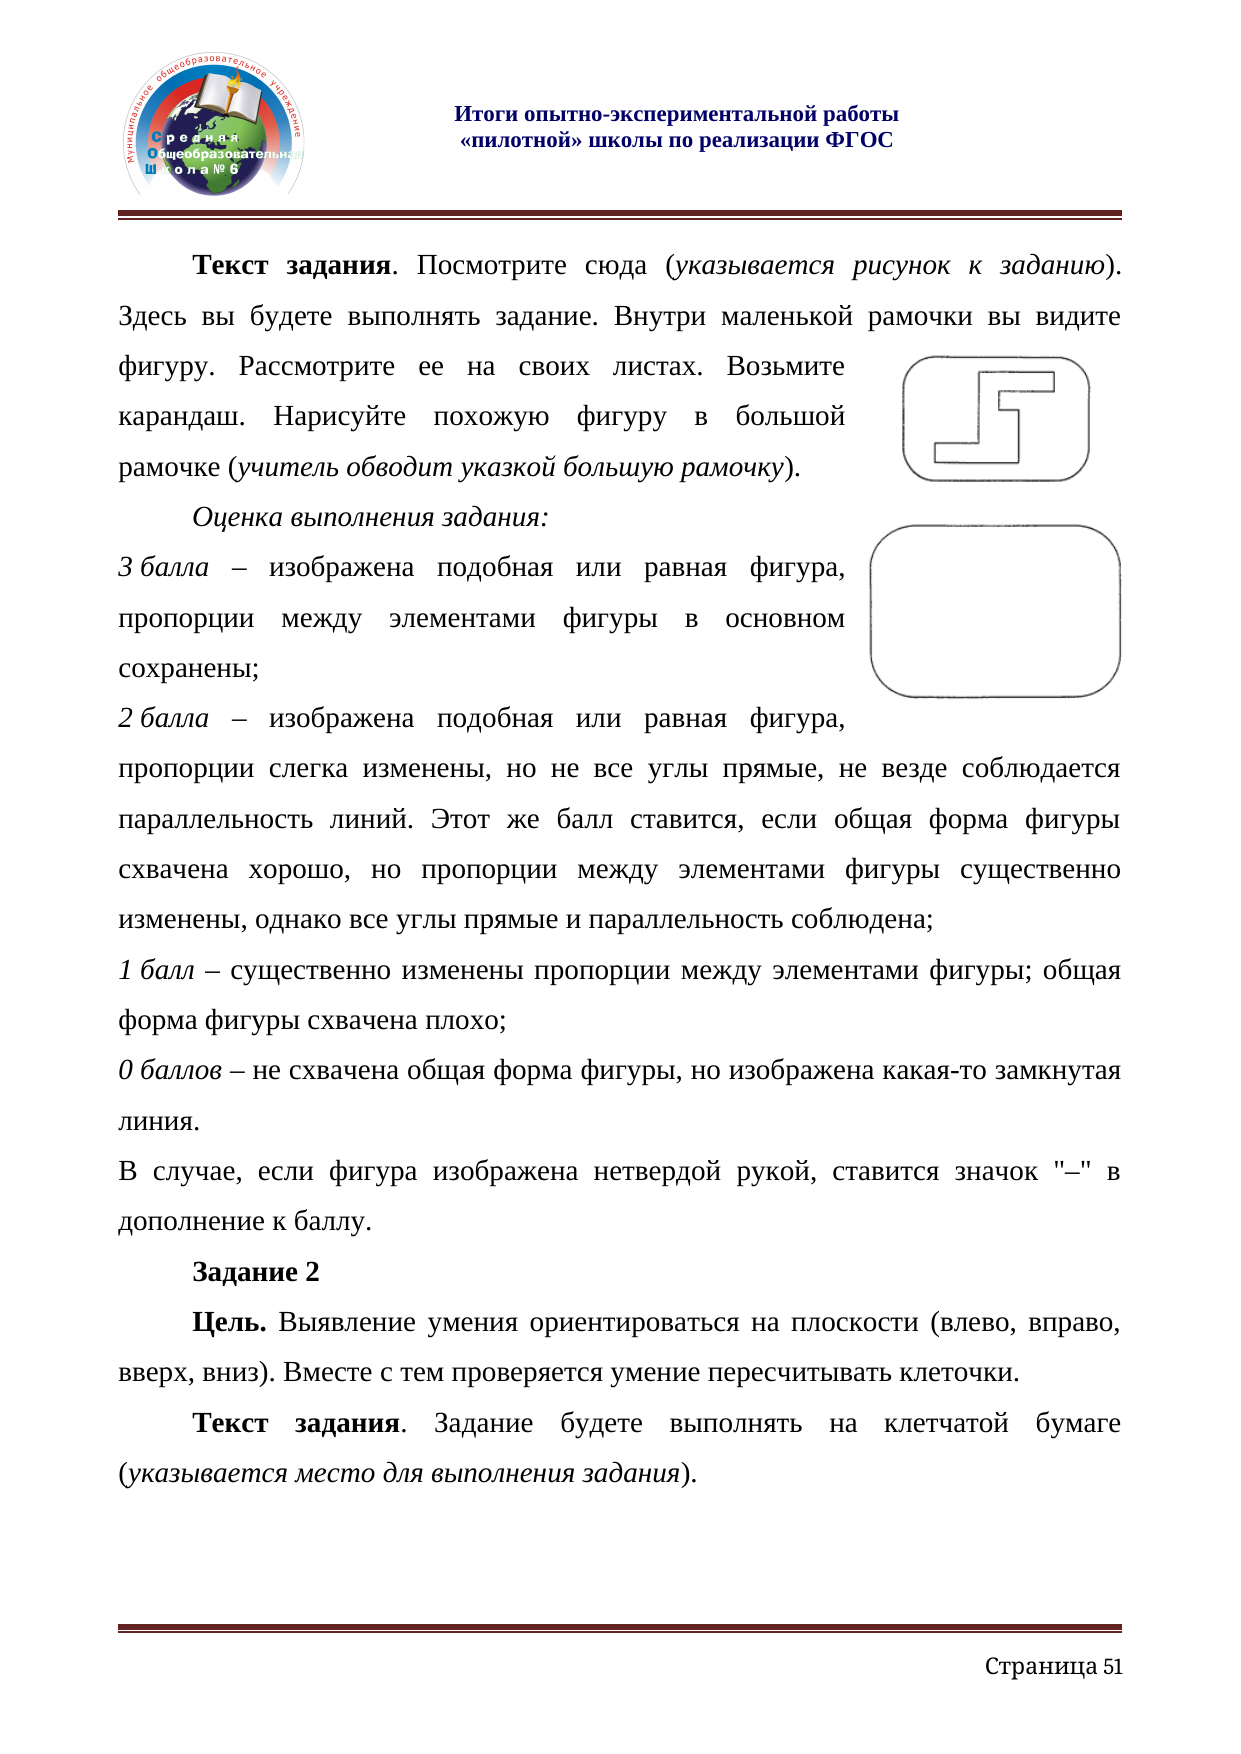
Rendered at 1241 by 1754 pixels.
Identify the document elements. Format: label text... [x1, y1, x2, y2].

subtitle Задание 2 [118, 1254, 1122, 1287]
text Текст задания. Посмотрите сюда (указывается рисунок к заданию). Здесь вы будете выполнять задание. Внутри маленькой рамочки вы видите фигуру. Рассмотрите ее на своих листах. Возьмите карандаш. Нарисуйте похожую фигуру в большой рамочке (учитель обводит указкой большую рамочку). [118, 247, 1122, 482]
text Оценка выполнения задания: [118, 499, 864, 533]
picture [123, 52, 305, 199]
text 0 баллов – не схвачена общая форма фигуры, но изображена какая-то замкнутая линия. [118, 1052, 1122, 1136]
picture [864, 344, 1128, 701]
text Текст задания. Задание будете выполнять на клетчатой бумаге (указывается место для выполнения задания). [118, 1405, 1122, 1488]
text В случае, если фигура изображена нетвердой рукой, ставится значок "–" в дополнение к баллу. [118, 1153, 1122, 1237]
text 1 балл – существенно изменены пропорции между элементами фигуры; общая форма фигуры схвачена плохо; [118, 952, 1122, 1036]
text 2 балла – изображена подобная или равная фигура, пропорции слегка изменены, но не все углы прямые, не везде соблюдается параллельность линий. Этот же балл ставится, если общая форма фигуры схвачена хорошо, но пропорции между элементами фигуры существенно изменены, однако все углы прямые и параллельность соблюдена; [118, 700, 1122, 935]
text Цель. Выявление умения ориентироваться на плоскости (влево, вправо, вверх, вниз). Вместе с тем проверяется умение пересчитывать клеточки. [118, 1304, 1122, 1388]
text 3 балла – изображена подобная или равная фигура, пропорции между элементами фигуры в основном сохранены; [118, 549, 864, 683]
